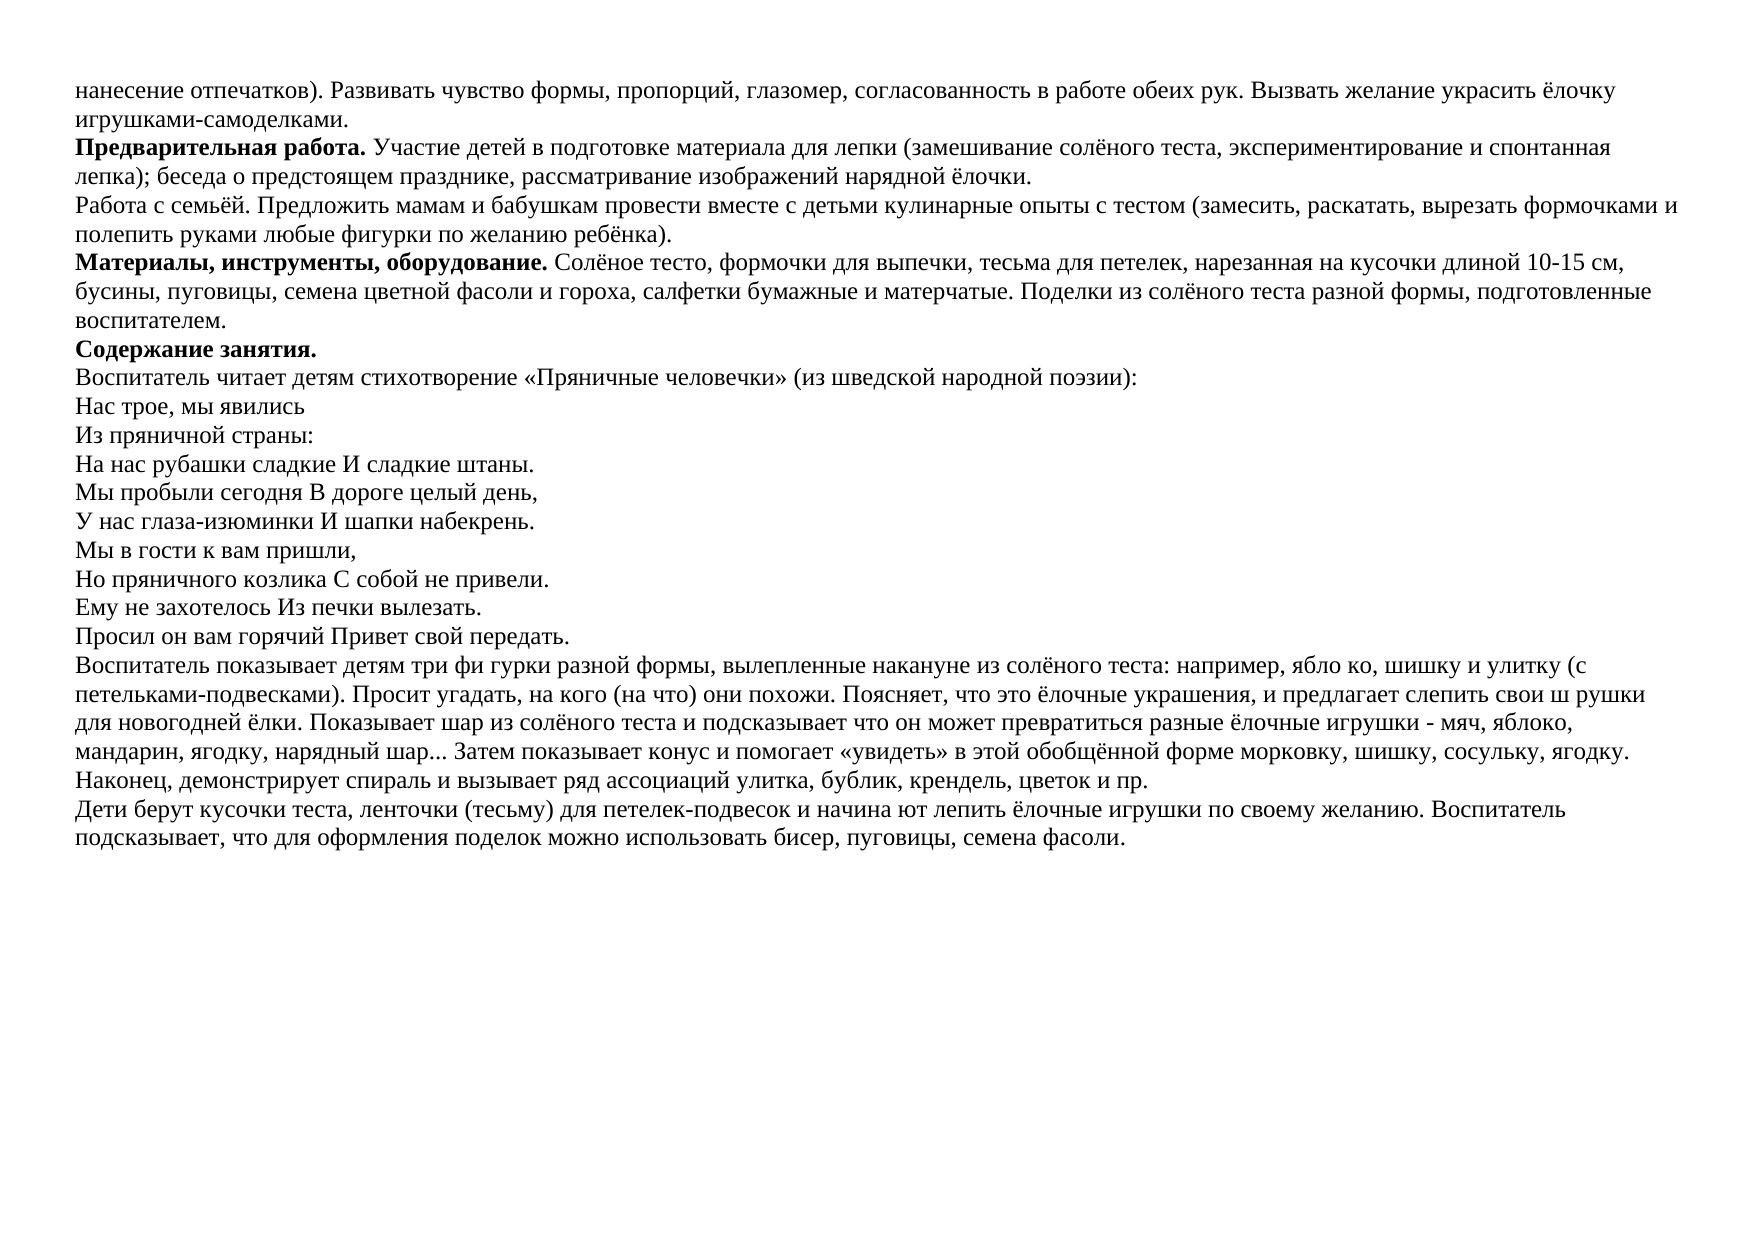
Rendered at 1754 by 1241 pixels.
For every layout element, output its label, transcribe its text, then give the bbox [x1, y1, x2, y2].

text Предварительная работа. Участие детей в подготовке материала для лепки (замешивание солёного теста, экспериментирование и спонтанная лепка); беседа о предстоящем празднике, рассматривание изображений нарядной ёлочки. [75, 132, 1679, 190]
text Но пряничного козлика С собой не привели. [75, 564, 1679, 592]
text Мы в гости к вам пришли, [75, 535, 1679, 564]
text Просил он вам горячий Привет свой передать. [75, 621, 1679, 650]
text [75, 75, 1679, 132]
text Нас трое, мы явились [75, 391, 1679, 420]
text Ему не захотелось Из печки вылезать. [75, 592, 1679, 621]
text Воспитатель читает детям стихотворение «Пряничные человечки» (из шведской народной поэзии): [75, 362, 1679, 391]
text Работа с семьёй. Предложить мамам и бабушкам провести вместе с детьми кулинарные опыты с тестом (замесить, раскатать, вырезать формочками и полепить руками любые фигурки по желанию ребёнка). [75, 190, 1679, 247]
text Мы пробыли сегодня В дороге целый день, [75, 477, 1679, 506]
text Материалы, инструменты, оборудование. Солёное тесто, формочки для выпечки, тесьма для петелек, нарезанная на кусочки длиной 10-15 см, бусины, пуговицы, семена цветной фасоли и гороха, салфетки бумажные и матерчатые. Поделки из солёного теста разной формы, подготовленные воспитателем. [75, 247, 1679, 334]
text На нас рубашки сладкие И сладкие штаны. [75, 449, 1679, 477]
text Воспитатель показывает детям три фи гурки разной формы, вылепленные накануне из солёного теста: например, ябло ко, шишку и улитку (с петельками-подвесками). Просит угадать, на кого (на что) они похожи. Поясняет, что это ёлочные украшения, и предлагает слепить свои ш рушки для новогодней ёлки. Показывает шар из солёного теста и подсказывает что он может превратиться разные ёлочные игрушки - мяч, яблоко, мандарин, ягодку, нарядный шар... Затем показывает конус и помогает «увидеть» в этой обобщённой форме морковку, шишку, сосульку, ягодку. Наконец, демонстрирует спираль и вызывает ряд ассоциаций улитка, бублик, крендель, цветок и пр. [75, 650, 1679, 794]
text Из пряничной страны: [75, 420, 1679, 449]
text Содержание занятия. [75, 334, 1679, 362]
text У нас глаза-изюминки И шапки набекрень. [75, 506, 1679, 535]
text Дети берут кусочки теста, ленточки (тесьму) для петелек-подвесок и начина ют лепить ёлочные игрушки по своему желанию. Воспитатель подсказывает, что для оформления поделок можно использовать бисер, пуговицы, семена фасоли. [75, 794, 1679, 851]
